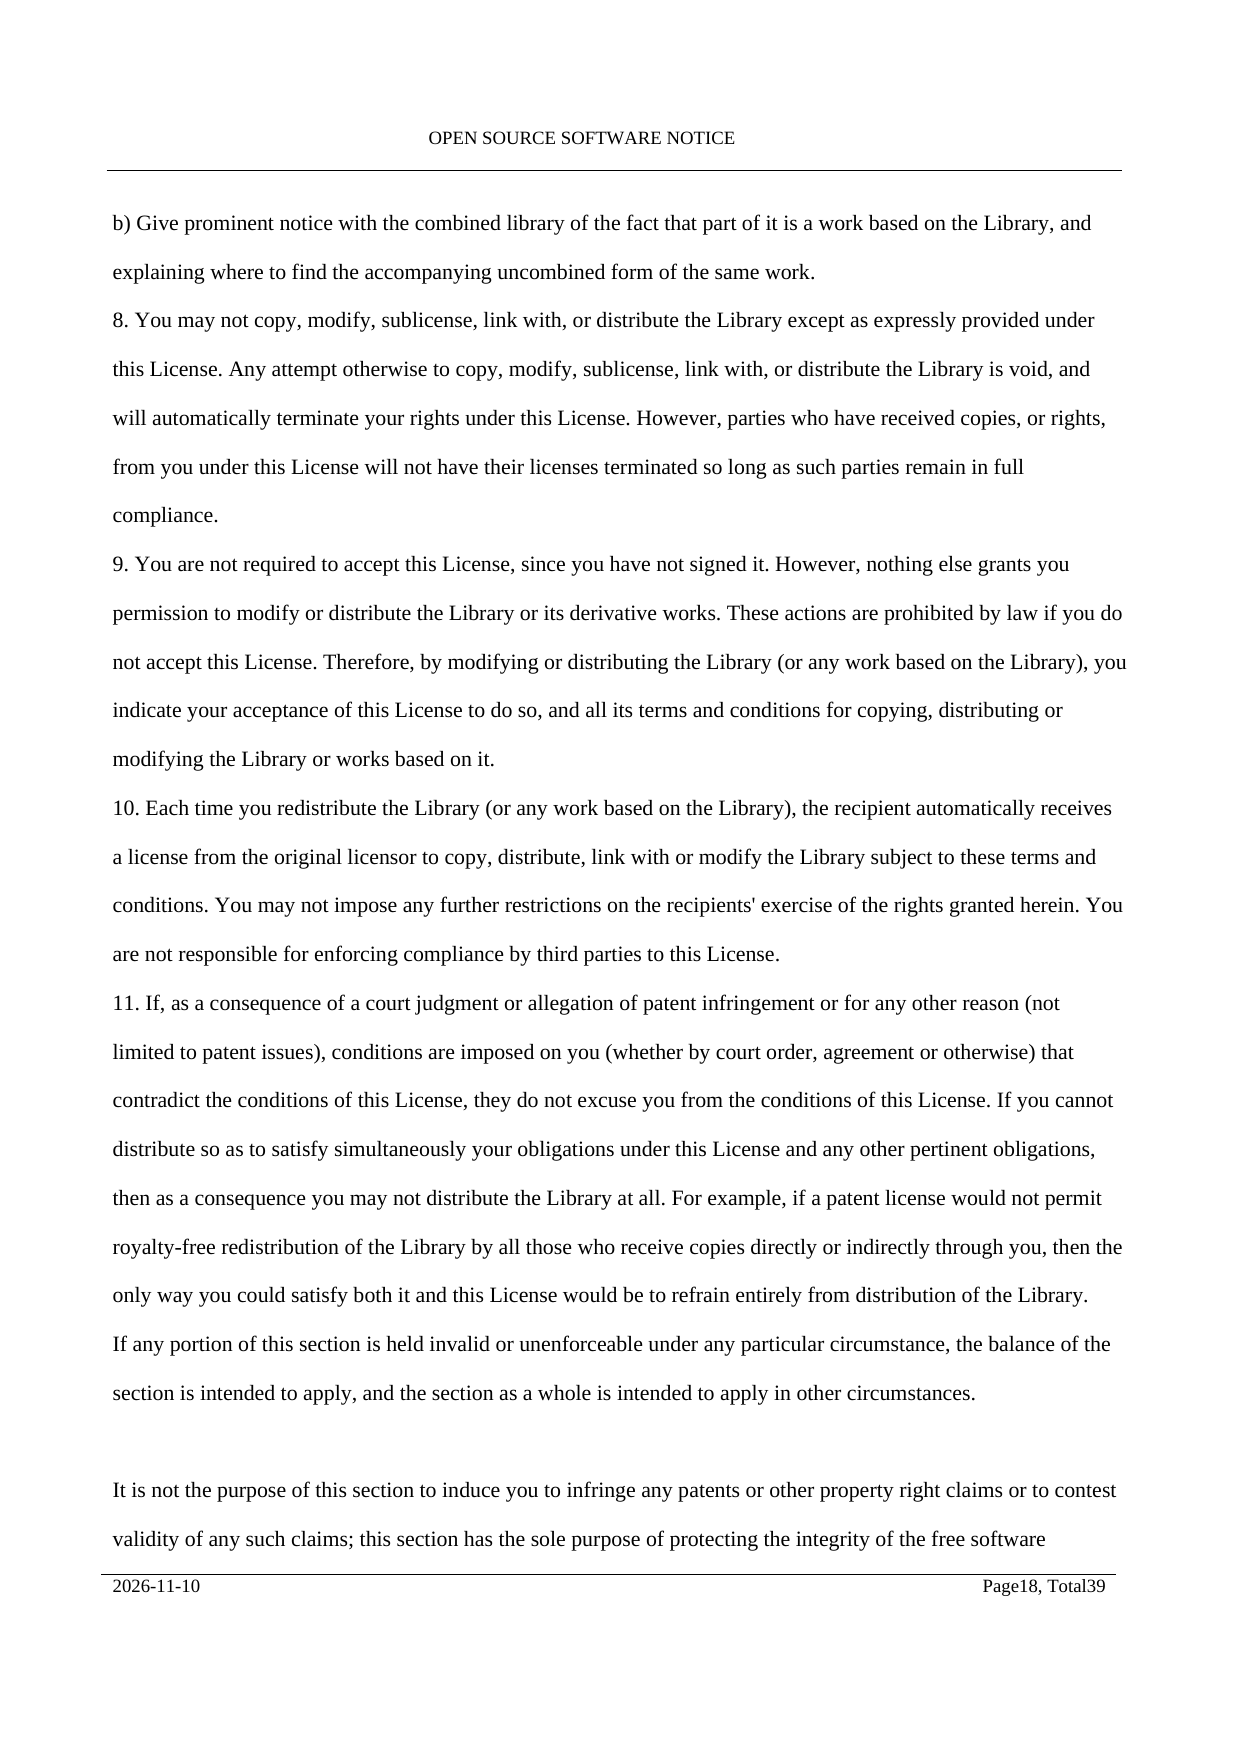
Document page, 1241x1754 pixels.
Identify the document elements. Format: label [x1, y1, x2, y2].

text [112, 206, 1128, 1555]
